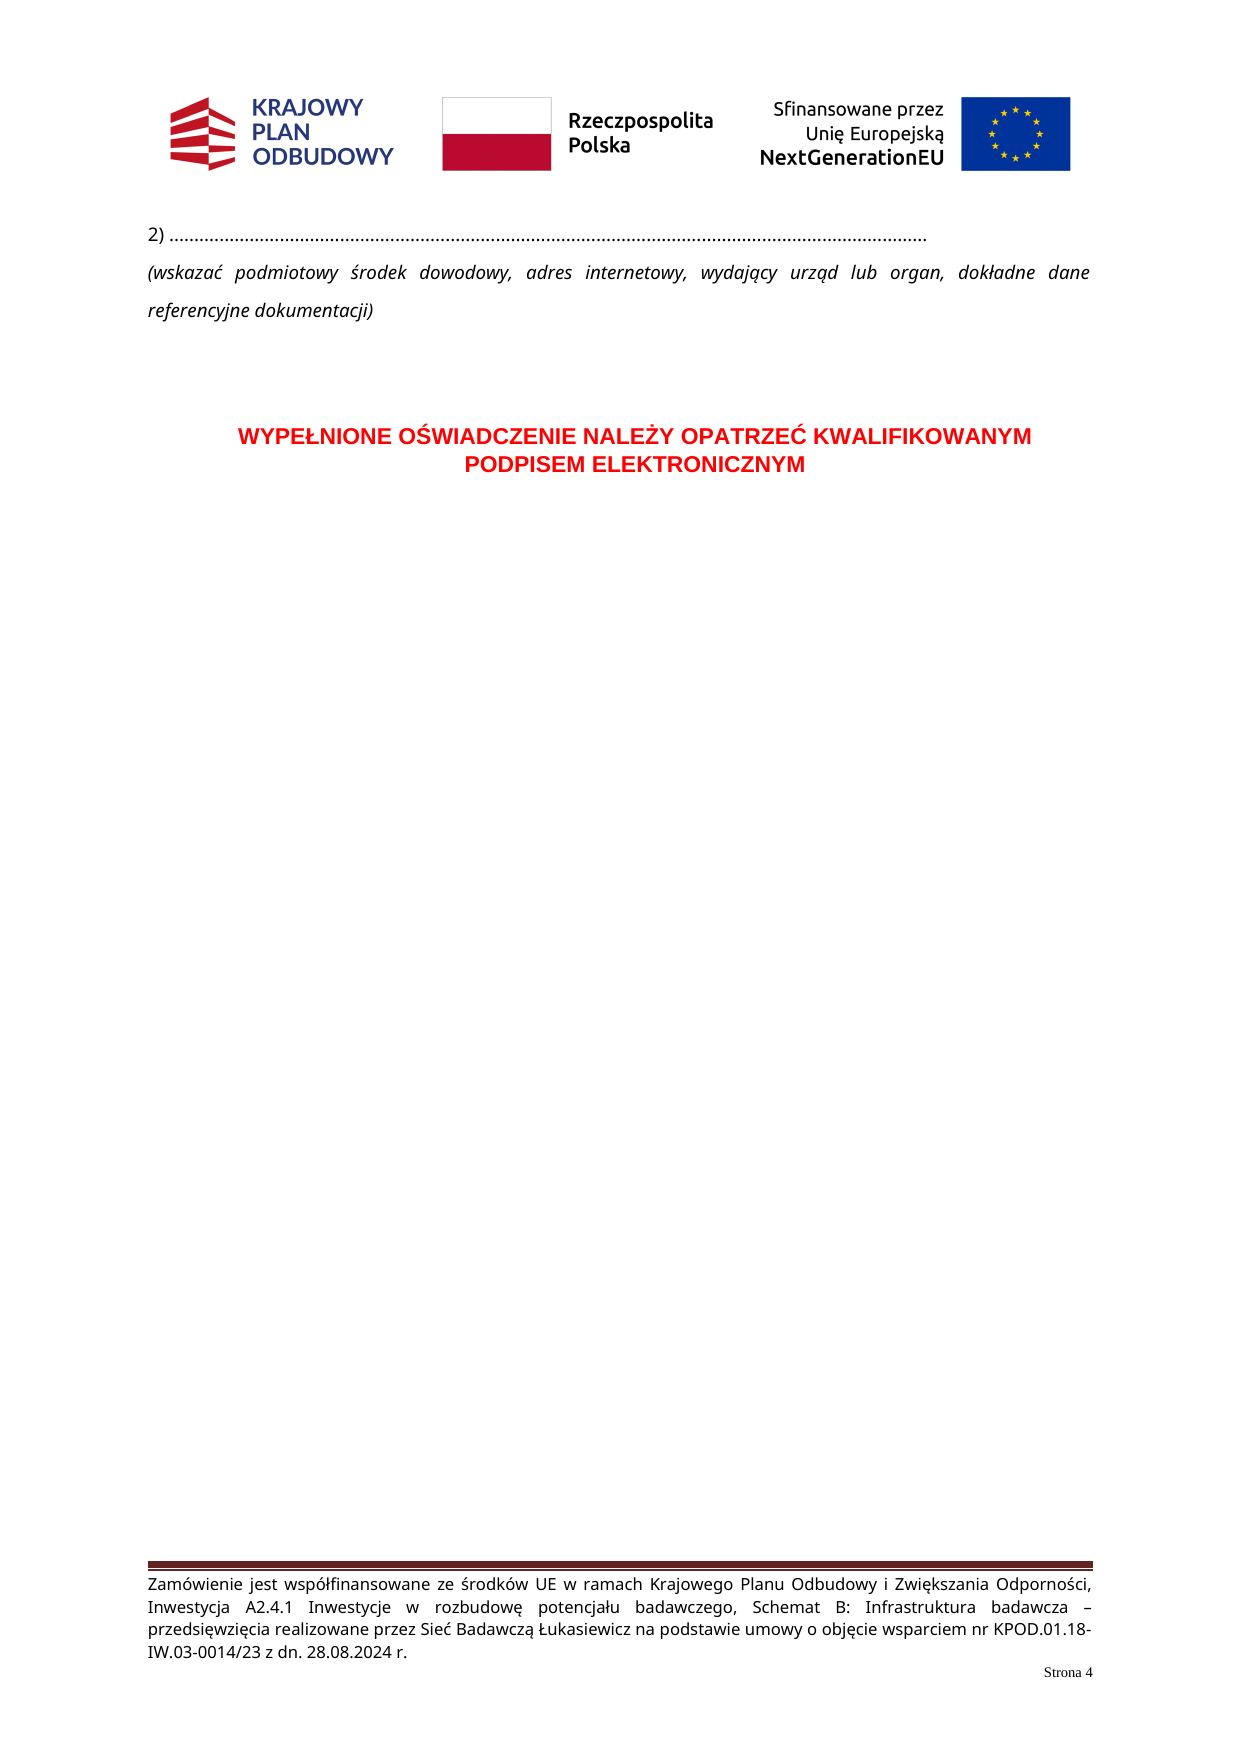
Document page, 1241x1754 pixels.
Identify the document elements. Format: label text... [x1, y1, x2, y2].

text WYPEŁNIONE OŚWIADCZENIE NALEŻY OPATRZEĆ KWALIFIKOWANYM PODPISEM ELEKTRONICZNYM [177, 423, 1093, 477]
text (wskazać podmiotowy środek dowodowy, adres internetowy, wydający urząd lub organ, dokładne dane referencyjne dokumentacji) [148, 259, 1093, 323]
picture [147, 73, 1093, 194]
text 2) ....................................................................................................................................................... [148, 221, 1093, 247]
